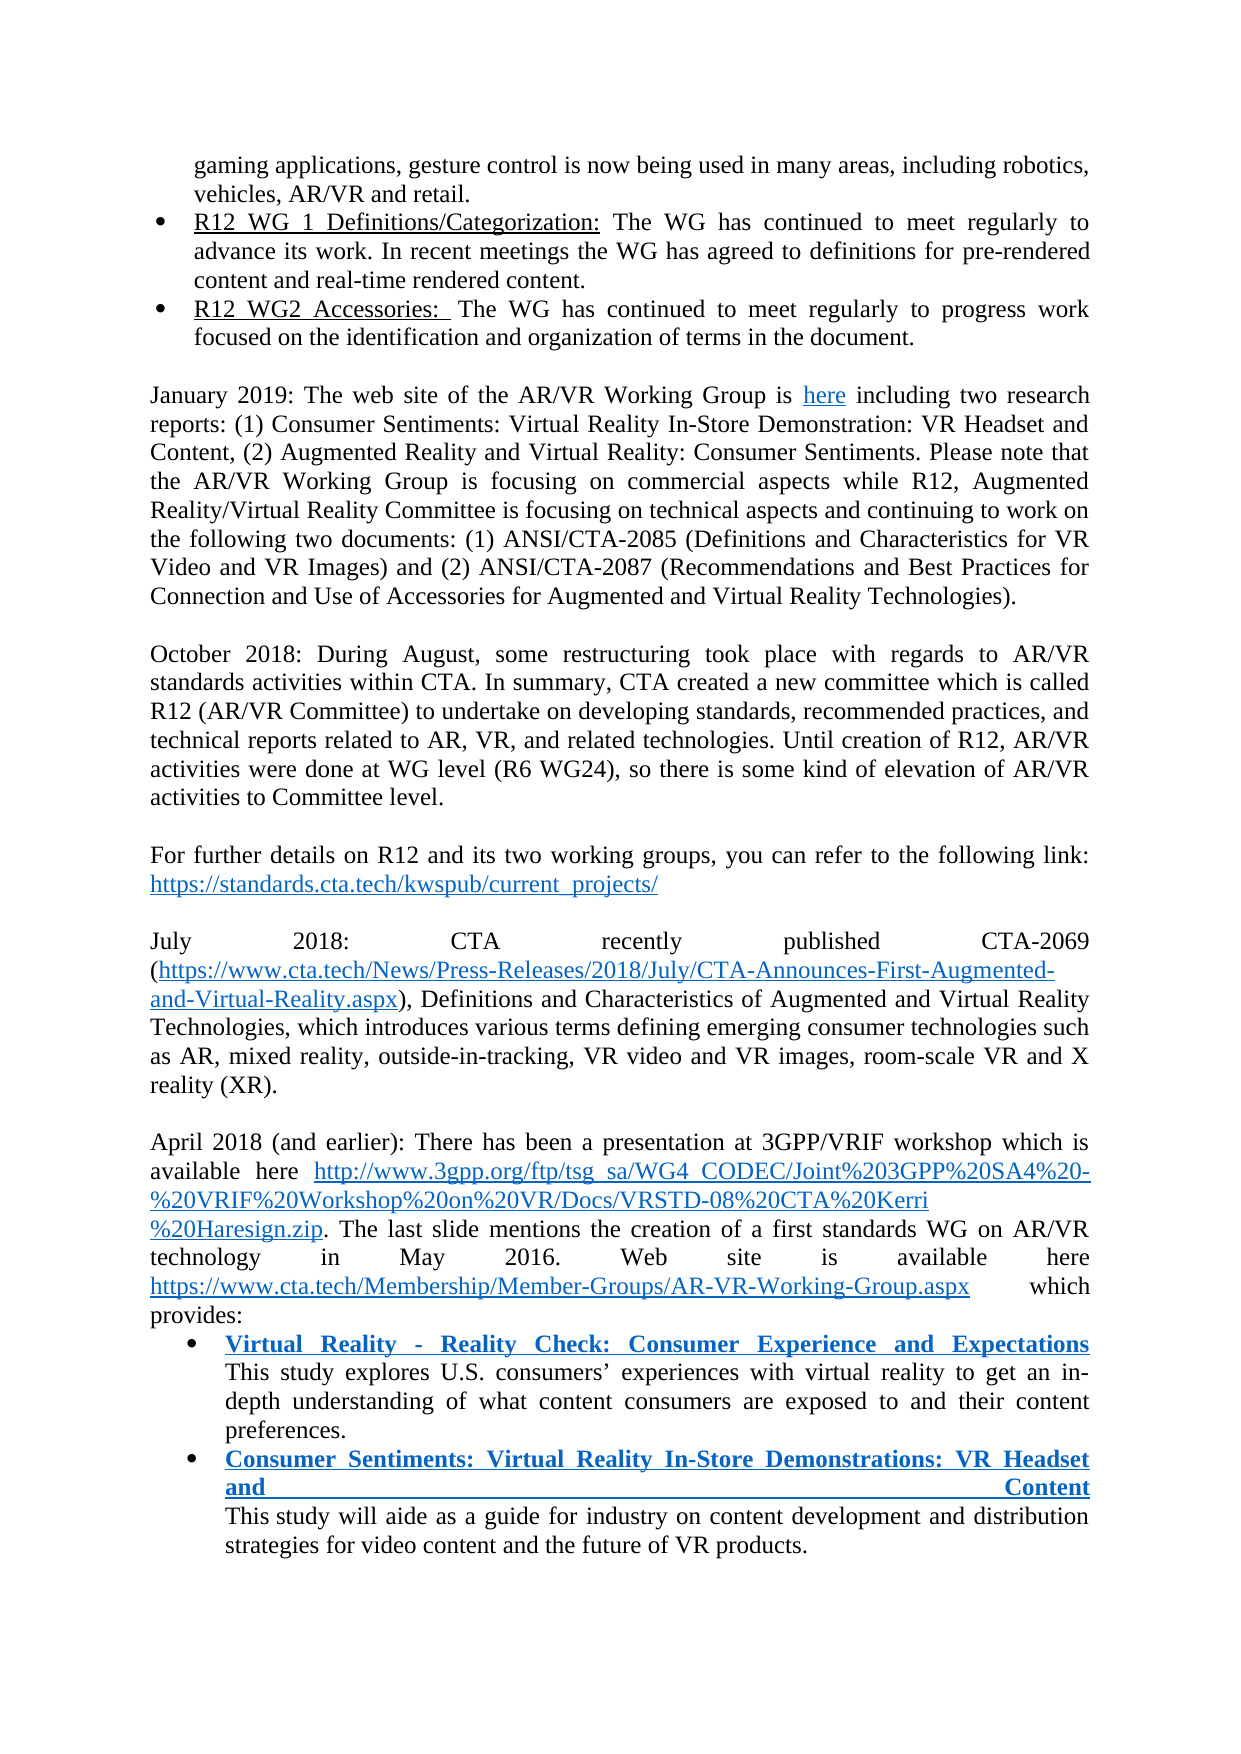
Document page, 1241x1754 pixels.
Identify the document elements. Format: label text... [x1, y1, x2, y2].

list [156, 150, 1090, 207]
text October 2018: During August, some restructuring took place with regards to AR/VR standards activities within CTA. In summary, CTA created a new committee which is called R12 (AR/VR Committee) to undertake on developing standards, recommended practices, and technical reports related to AR, VR, and related technologies. Until creation of R12, AR/VR activities were done at WG level (R6 WG24), so there is some kind of elevation of AR/VR activities to Committee level. [150, 639, 1090, 811]
list R12 WG 1 Definitions/Categorization: The WG has continued to meet regularly to advance its work. In recent meetings the WG has agreed to definitions for pre-rendered content and real-time rendered content. [156, 207, 1090, 294]
list Virtual Reality - Reality Check: Consumer Experience and Expectations This study explores U.S. consumers’ experiences with virtual reality to get an in-depth understanding of what content consumers are exposed to and their content preferences. [187, 1329, 1090, 1444]
text For further details on R12 and its two working groups, you can refer to the following link: https://standards.cta.tech/kwspub/current_projects/ [150, 840, 1090, 897]
list Consumer Sentiments: Virtual Reality In-Store Demonstrations: VR Headset and Content This study will aide as a guide for industry on content development and distribution strategies for video content and the future of VR products. [187, 1444, 1090, 1559]
text January 2019: The web site of the AR/VR Working Group is here including two research reports: (1) Consumer Sentiments: Virtual Reality In-Store Demonstration: VR Headset and Content, (2) Augmented Reality and Virtual Reality: Consumer Sentiments. Please note that the AR/VR Working Group is focusing on commercial aspects while R12, Augmented Reality/Virtual Reality Committee is focusing on technical aspects and continuing to work on the following two documents: (1) ANSI/CTA-2085 (Definitions and Characteristics for VR Video and VR Images) and (2) ANSI/CTA-2087 (Recommendations and Best Practices for Connection and Use of Accessories for Augmented and Virtual Reality Technologies). [150, 380, 1090, 610]
text July 2018: CTA recently published CTA-2069 (https://www.cta.tech/News/Press-Releases/2018/July/CTA-Announces-First-Augmented-and-Virtual-Reality.aspx), Definitions and Characteristics of Augmented and Virtual Reality Technologies, which introduces various terms defining emerging consumer technologies such as AR, mixed reality, outside-in-tracking, VR video and VR images, room-scale VR and X reality (XR). [150, 926, 1090, 1099]
list R12 WG2 Accessories: The WG has continued to meet regularly to progress work focused on the identification and organization of terms in the document. [156, 294, 1090, 351]
text April 2018 (and earlier): There has been a presentation at 3GPP/VRIF workshop which is available here http://www.3gpp.org/ftp/tsg_sa/WG4_CODEC/Joint%203GPP%20SA4%20-%20VRIF%20Workshop%20on%20VR/Docs/VRSTD-08%20CTA%20Kerri%20Haresign.zip. The last slide mentions the creation of a first standards WG on AR/VR technology in May 2016. Web site is available here https://www.cta.tech/Membership/Member-Groups/AR-VR-Working-Group.aspx which provides: [150, 1127, 1090, 1329]
